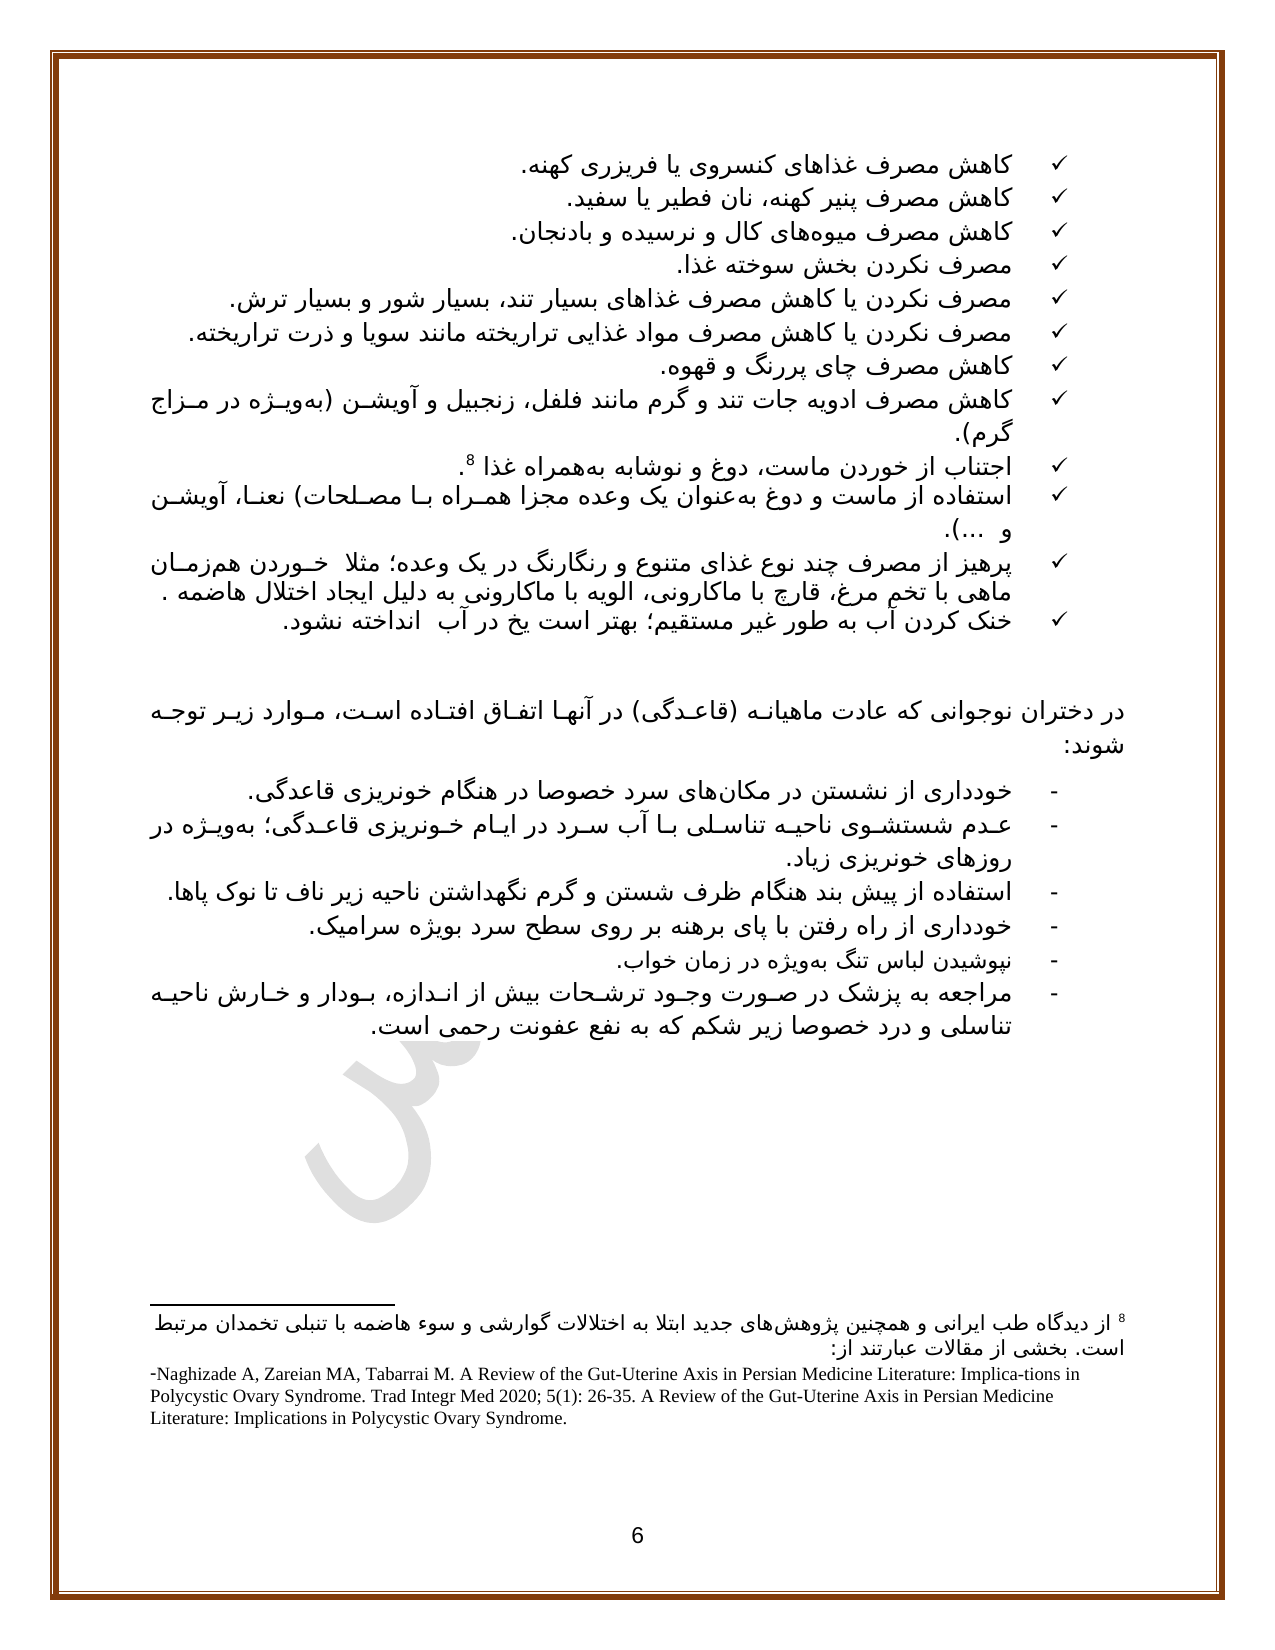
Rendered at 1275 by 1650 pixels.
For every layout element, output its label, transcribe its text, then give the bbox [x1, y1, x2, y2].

list کاهش مصرف میوه‌های کال و نرسیده و بادنجان. [150, 217, 1050, 246]
list مصرف نکردن بخش سوخته غذا. [150, 251, 1050, 280]
list مراجعه به پزشک در صورت وجود ترشحات بیش از اندازه، بودار و خارش ناحیه تناسلی و درد خصوصا زیر شکم که به نفع عفونت رحمی است. [150, 978, 1050, 1041]
list استفاده از پیش بند هنگام ظرف شستن و گرم نگهداشتن ناحیه زیر ناف تا نوک پاها. [150, 877, 1050, 907]
list کاهش مصرف چای پررنگ و قهوه. [150, 351, 1050, 380]
list کاهش مصرف ادویه جات تند و گرم مانند فلفل، زنجبیل و آویشن (به‌ویژه در مزاج گرم). [150, 385, 1050, 447]
list کاهش مصرف پنیر کهنه، نان فطیر یا سفید. [150, 183, 1050, 213]
list خودداری از نشستن در مکان‌های سرد خصوصا در هنگام خونریزی قاعدگی. [150, 776, 1050, 806]
text در دختران نوجوانی که عادت ماهیانه (قاعدگی) در آنها اتفاق افتاده است، موارد زیر توجه شوند: [150, 697, 1125, 759]
list پرهیز از مصرف چند نوع غذای متنوع و رنگارنگ در یک وعده؛ مثلا خوردن هم‌زمان ماهی با تخم مرغ، قارچ با ماکارونی، الویه با ماکارونی به دلیل ایجاد اختلال هاضمه . [150, 548, 1050, 606]
list نپوشیدن لباس تنگ به‌ویژه در زمان خواب. [150, 945, 1050, 973]
list اجتناب از خوردن ماست، دوغ و نوشابه به‌همراه غذا . [150, 452, 1050, 481]
list خودداری از راه رفتن با پای برهنه بر روی سطح سرد بویژه سرامیک. [150, 911, 1050, 940]
list خنک کردن آب به طور غیر مستقیم؛ بهتر است یخ در آب انداخته نشود. [150, 606, 1050, 636]
list استفاده از ماست و دوغ به‌عنوان یک وعده مجزا همراه با مصلحات) نعنا، آویشن و ...). [150, 481, 1050, 544]
list مصرف نکردن یا کاهش مصرف مواد غذایی تراریخته مانند سویا و ذرت تراریخته. [150, 318, 1050, 347]
list کاهش مصرف غذاهای کنسروی یا فریزری کهنه. [150, 150, 1050, 179]
list مصرف نکردن یا کاهش مصرف غذاهای بسیار تند، بسیار شور و بسیار ترش. [150, 284, 1050, 313]
list عدم شستشوی ناحیه تناسلی با آب سرد در ایام خونریزی قاعدگی؛ به‌ویژه در روزهای خونریزی زیاد. [150, 810, 1050, 873]
